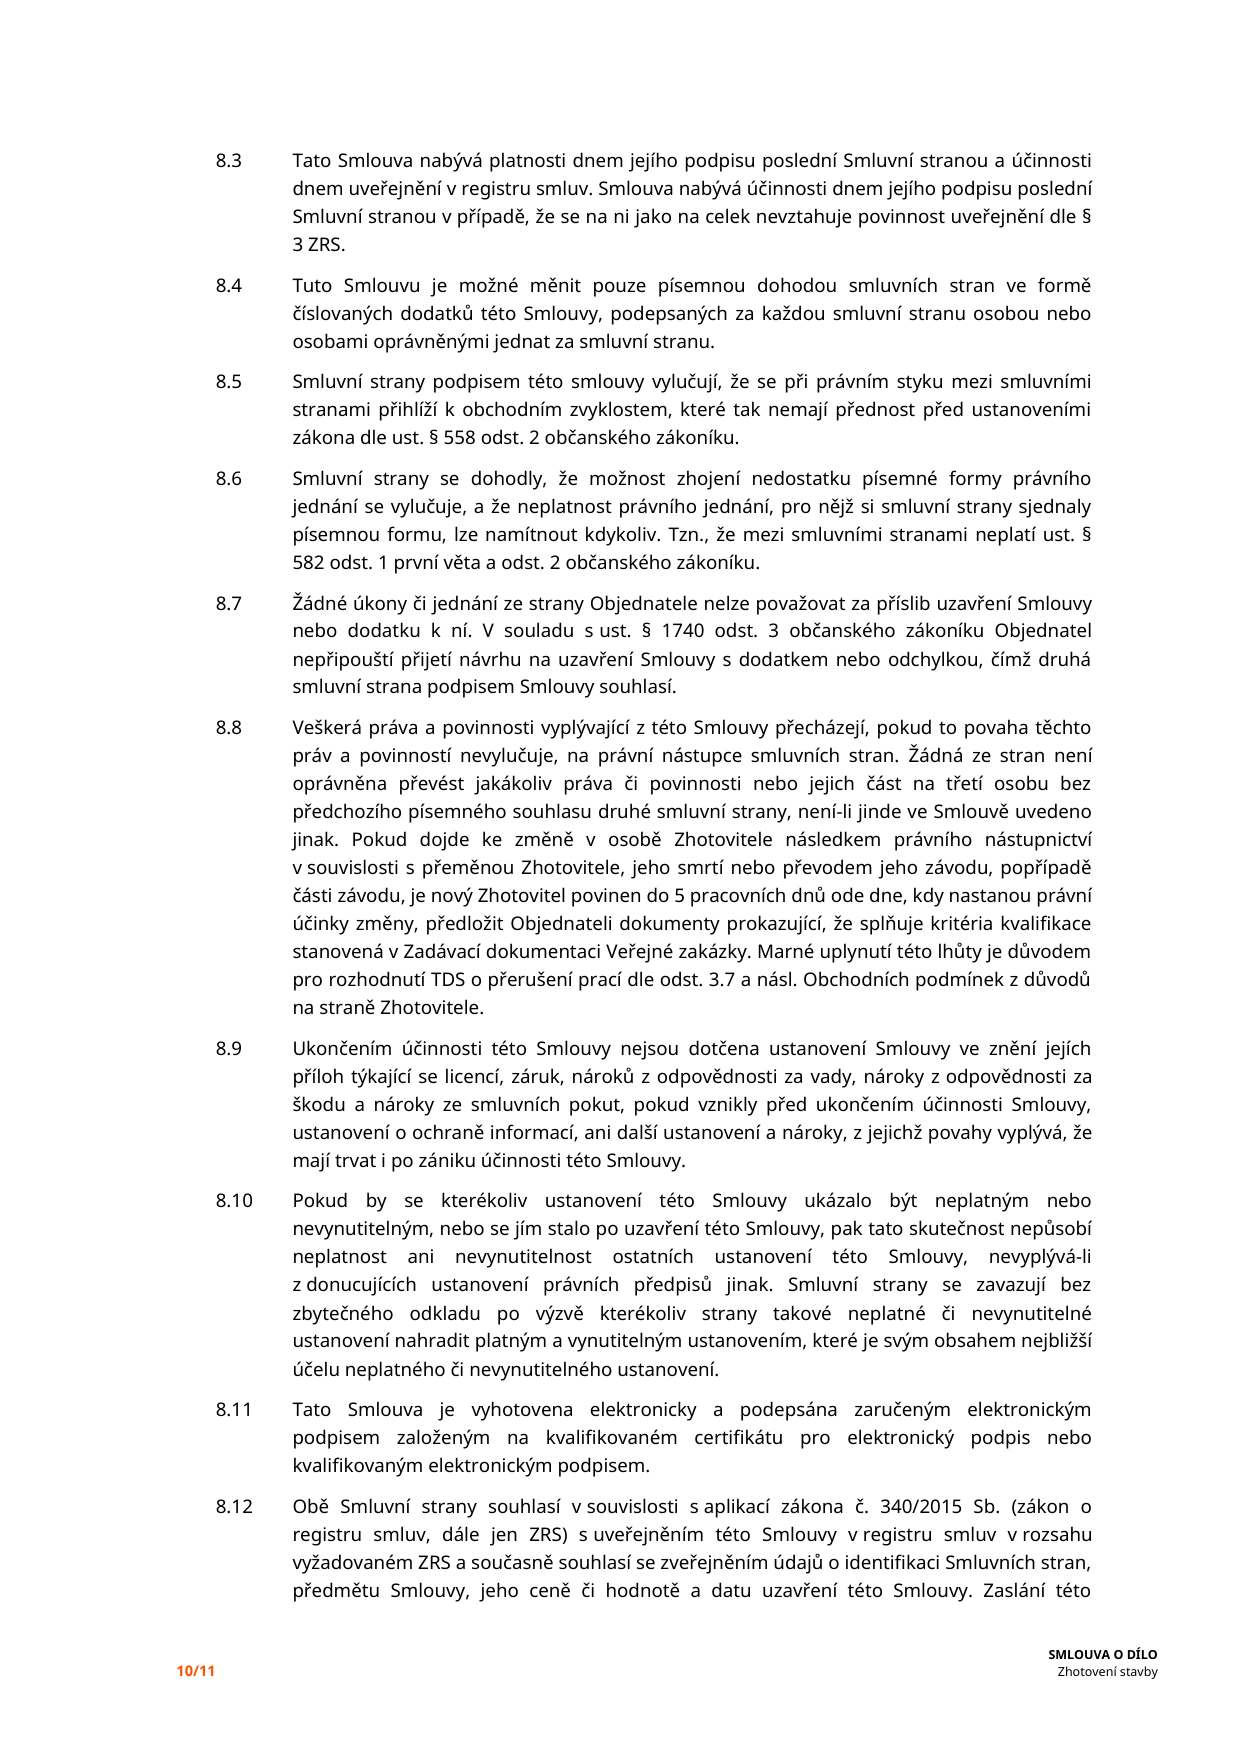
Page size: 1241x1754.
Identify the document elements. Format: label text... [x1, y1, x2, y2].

text Tato Smlouva nabývá platnosti dnem jejího podpisu poslední Smluvní stranou a účinnosti dnem uveřejnění v registru smluv. Smlouva nabývá účinnosti dnem jejího podpisu poslední Smluvní stranou v případě, že se na ni jako na celek nevztahuje povinnost uveřejnění dle § 3 ZRS. [216, 147, 1093, 257]
text Smluvní strany podpisem této smlouvy vylučují, že se při právním styku mezi smluvními stranami přihlíží k obchodním zvyklostem, které tak nemají přednost před ustanoveními zákona dle ust. § 558 odst. 2 občanského zákoníku. [216, 369, 1093, 450]
text Ukončením účinnosti této Smlouvy nejsou dotčena ustanovení Smlouvy ve znění jejích příloh týkající se licencí, záruk, nároků z odpovědnosti za vady, nároky z odpovědnosti za škodu a nároky ze smluvních pokut, pokud vznikly před ukončením účinnosti Smlouvy, ustanovení o ochraně informací, ani další ustanovení a nároky, z jejichž povahy vyplývá, že mají trvat i po zániku účinnosti této Smlouvy. [216, 1035, 1093, 1173]
text Smluvní strany se dohodly, že možnost zhojení nedostatku písemné formy právního jednání se vylučuje, a že neplatnost právního jednání, pro nějž si smluvní strany sjednaly písemnou formu, lze namítnout kdykoliv. Tzn., že mezi smluvními stranami neplatí ust. § 582 odst. 1 první věta a odst. 2 občanského zákoníku. [216, 465, 1093, 575]
text Tato Smlouva je vyhotovena elektronicky a podepsána zaručeným elektronickým podpisem založeným na kvalifikovaném certifikátu pro elektronický podpis nebo kvalifikovaným elektronickým podpisem. [216, 1396, 1093, 1478]
text Pokud by se kterékoliv ustanovení této Smlouvy ukázalo být neplatným nebo nevynutitelným, nebo se jím stalo po uzavření této Smlouvy, pak tato skutečnost nepůsobí neplatnost ani nevynutitelnost ostatních ustanovení této Smlouvy, nevyplývá-li z donucujících ustanovení právních předpisů jinak. Smluvní strany se zavazují bez zbytečného odkladu po výzvě kterékoliv strany takové neplatné či nevynutitelné ustanovení nahradit platným a vynutitelným ustanovením, které je svým obsahem nejbližší účelu neplatného či nevynutitelného ustanovení. [216, 1188, 1093, 1381]
text Žádné úkony či jednání ze strany Objednatele nelze považovat za příslib uzavření Smlouvy nebo dodatku k ní. V souladu s ust. § 1740 odst. 3 občanského zákoníku Objednatel nepřipouští přijetí návrhu na uzavření Smlouvy s dodatkem nebo odchylkou, čímž druhá smluvní strana podpisem Smlouvy souhlasí. [216, 590, 1093, 699]
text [216, 1493, 1093, 1602]
text Tuto Smlouvu je možné měnit pouze písemnou dohodou smluvních stran ve formě číslovaných dodatků této Smlouvy, podepsaných za každou smluvní stranu osobou nebo osobami oprávněnými jednat za smluvní stranu. [216, 272, 1093, 354]
text Veškerá práva a povinnosti vyplývající z této Smlouvy přecházejí, pokud to povaha těchto práv a povinností nevylučuje, na právní nástupce smluvních stran. Žádná ze stran není oprávněna převést jakákoliv práva či povinnosti nebo jejich část na třetí osobu bez předchozího písemného souhlasu druhé smluvní strany, není-li jinde ve Smlouvě uvedeno jinak. Pokud dojde ke změně v osobě Zhotovitele následkem právního nástupnictví v souvislosti s přeměnou Zhotovitele, jeho smrtí nebo převodem jeho závodu, popřípadě části závodu, je nový Zhotovitel povinen do 5 pracovních dnů ode dne, kdy nastanou právní účinky změny, předložit Objednateli dokumenty prokazující, že splňuje kritéria kvalifikace stanovená v Zadávací dokumentaci Veřejné zakázky. Marné uplynutí této lhůty je důvodem pro rozhodnutí TDS o přerušení prací dle odst. 3.7 a násl. Obchodních podmínek z důvodů na straně Zhotovitele. [216, 714, 1093, 1020]
